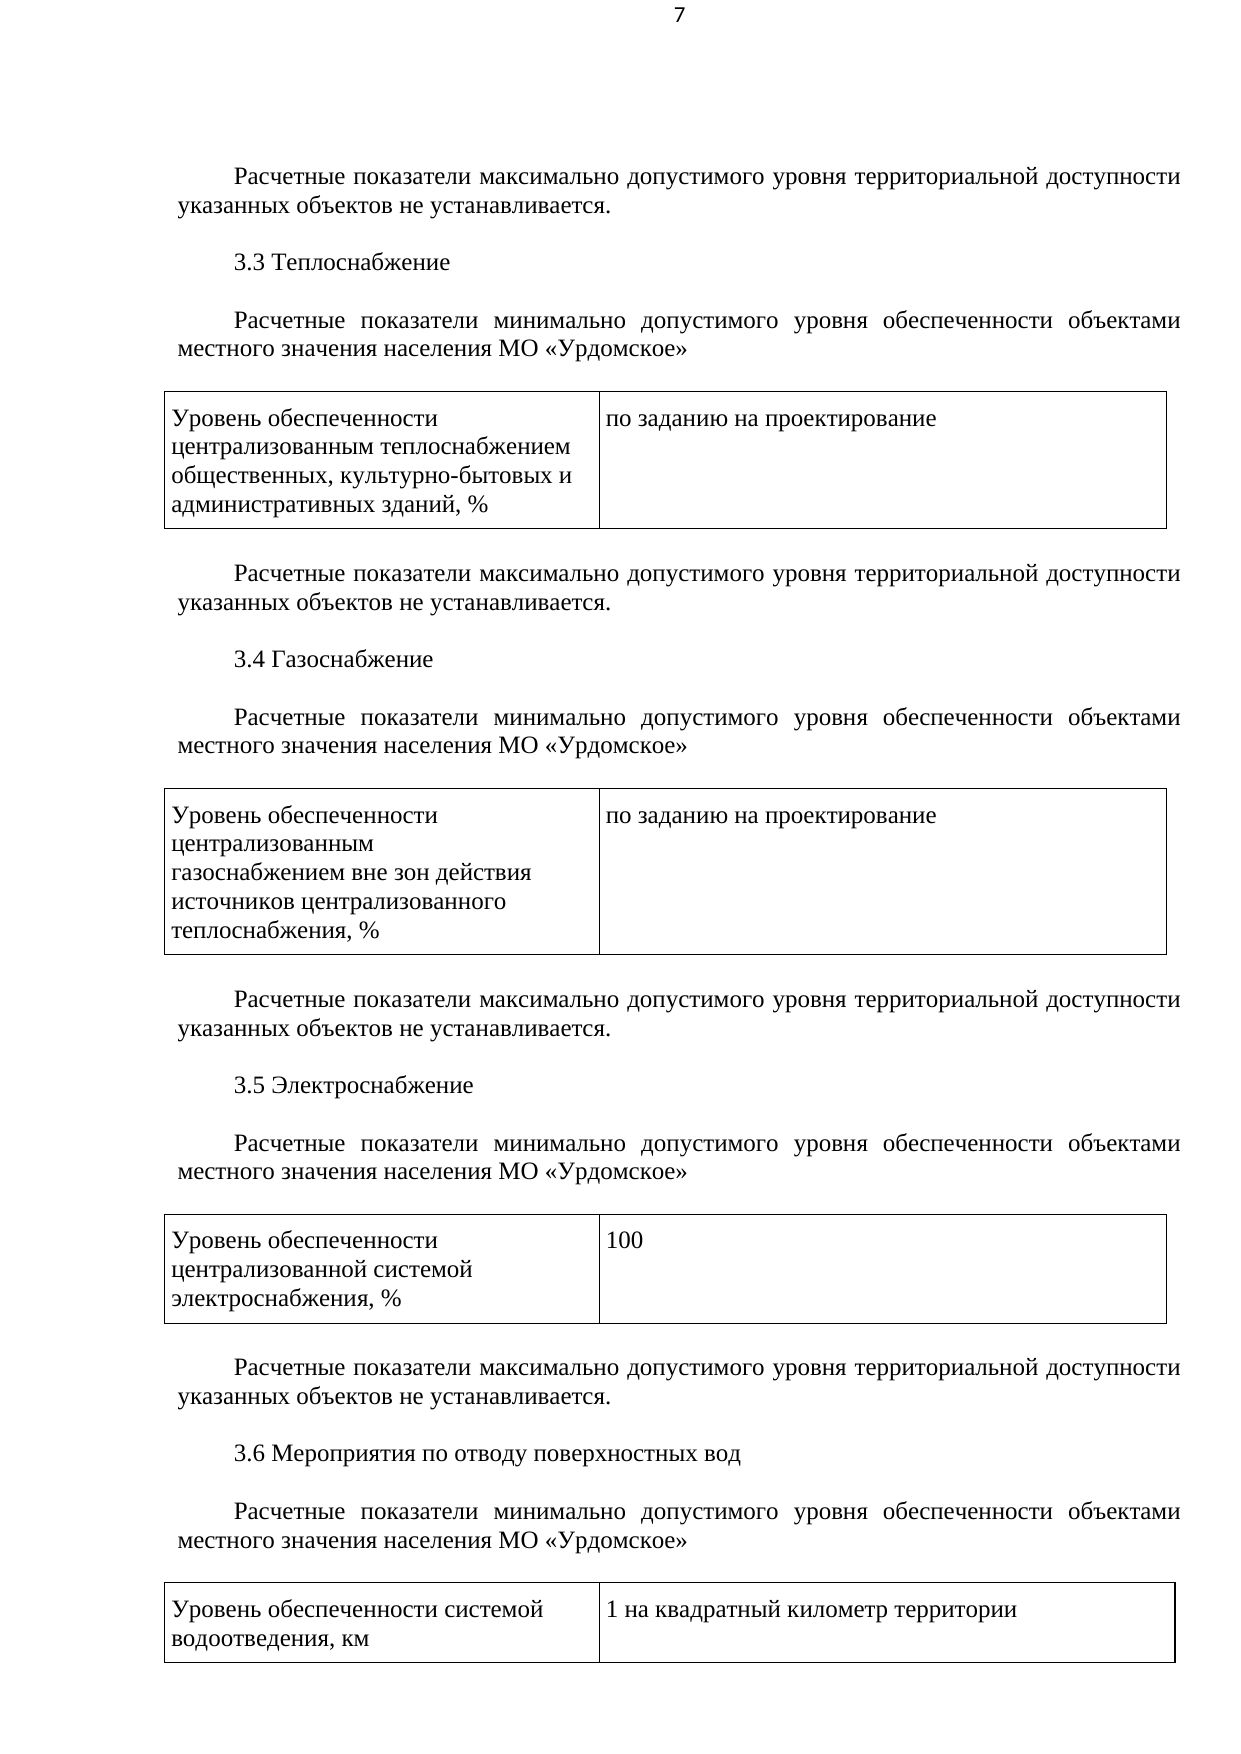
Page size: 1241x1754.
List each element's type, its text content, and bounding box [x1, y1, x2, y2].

text 3.4 Газоснабжение [177, 644, 1181, 673]
text Расчетные показатели максимально допустимого уровня территориальной доступности указанных объектов не устанавливается. [177, 161, 1181, 218]
text Расчетные показатели минимально допустимого уровня обеспеченности объектами местного значения населения МО «Урдомское» [177, 702, 1181, 759]
text 3.3 Теплоснабжение [177, 247, 1181, 276]
text 3.5 Электроснабжение [177, 1070, 1181, 1099]
table_header Уровень обеспеченности системой водоотведения, км [165, 1583, 599, 1662]
table_header Уровень обеспеченности централизованной системой электроснабжения, % [165, 1215, 599, 1322]
table_header Уровень обеспеченности централизованным теплоснабжением общественных, культурно-бытовых и административных зданий, % [165, 392, 599, 528]
table_header 1 на квадратный километр территории [600, 1583, 1174, 1662]
text 3.6 Мероприятия по отводу поверхностных вод [177, 1438, 1181, 1467]
table_header 100 [600, 1215, 1166, 1322]
table_header по заданию на проектирование [600, 392, 1166, 528]
text Расчетные показатели максимально допустимого уровня территориальной доступности указанных объектов не устанавливается. [177, 1352, 1181, 1410]
table_header по заданию на проектирование [600, 789, 1166, 954]
text Расчетные показатели максимально допустимого уровня территориальной доступности указанных объектов не устанавливается. [177, 558, 1181, 616]
text Расчетные показатели минимально допустимого уровня обеспеченности объектами местного значения населения МО «Урдомское» [177, 1128, 1181, 1185]
table_header Уровень обеспеченности централизованным газоснабжением вне зон действия источников централизованного теплоснабжения, % [165, 789, 599, 954]
text Расчетные показатели минимально допустимого уровня обеспеченности объектами местного значения населения МО «Урдомское» [177, 1496, 1181, 1553]
text Расчетные показатели минимально допустимого уровня обеспеченности объектами местного значения населения МО «Урдомское» [177, 305, 1181, 362]
text Расчетные показатели максимально допустимого уровня территориальной доступности указанных объектов не устанавливается. [177, 984, 1181, 1041]
